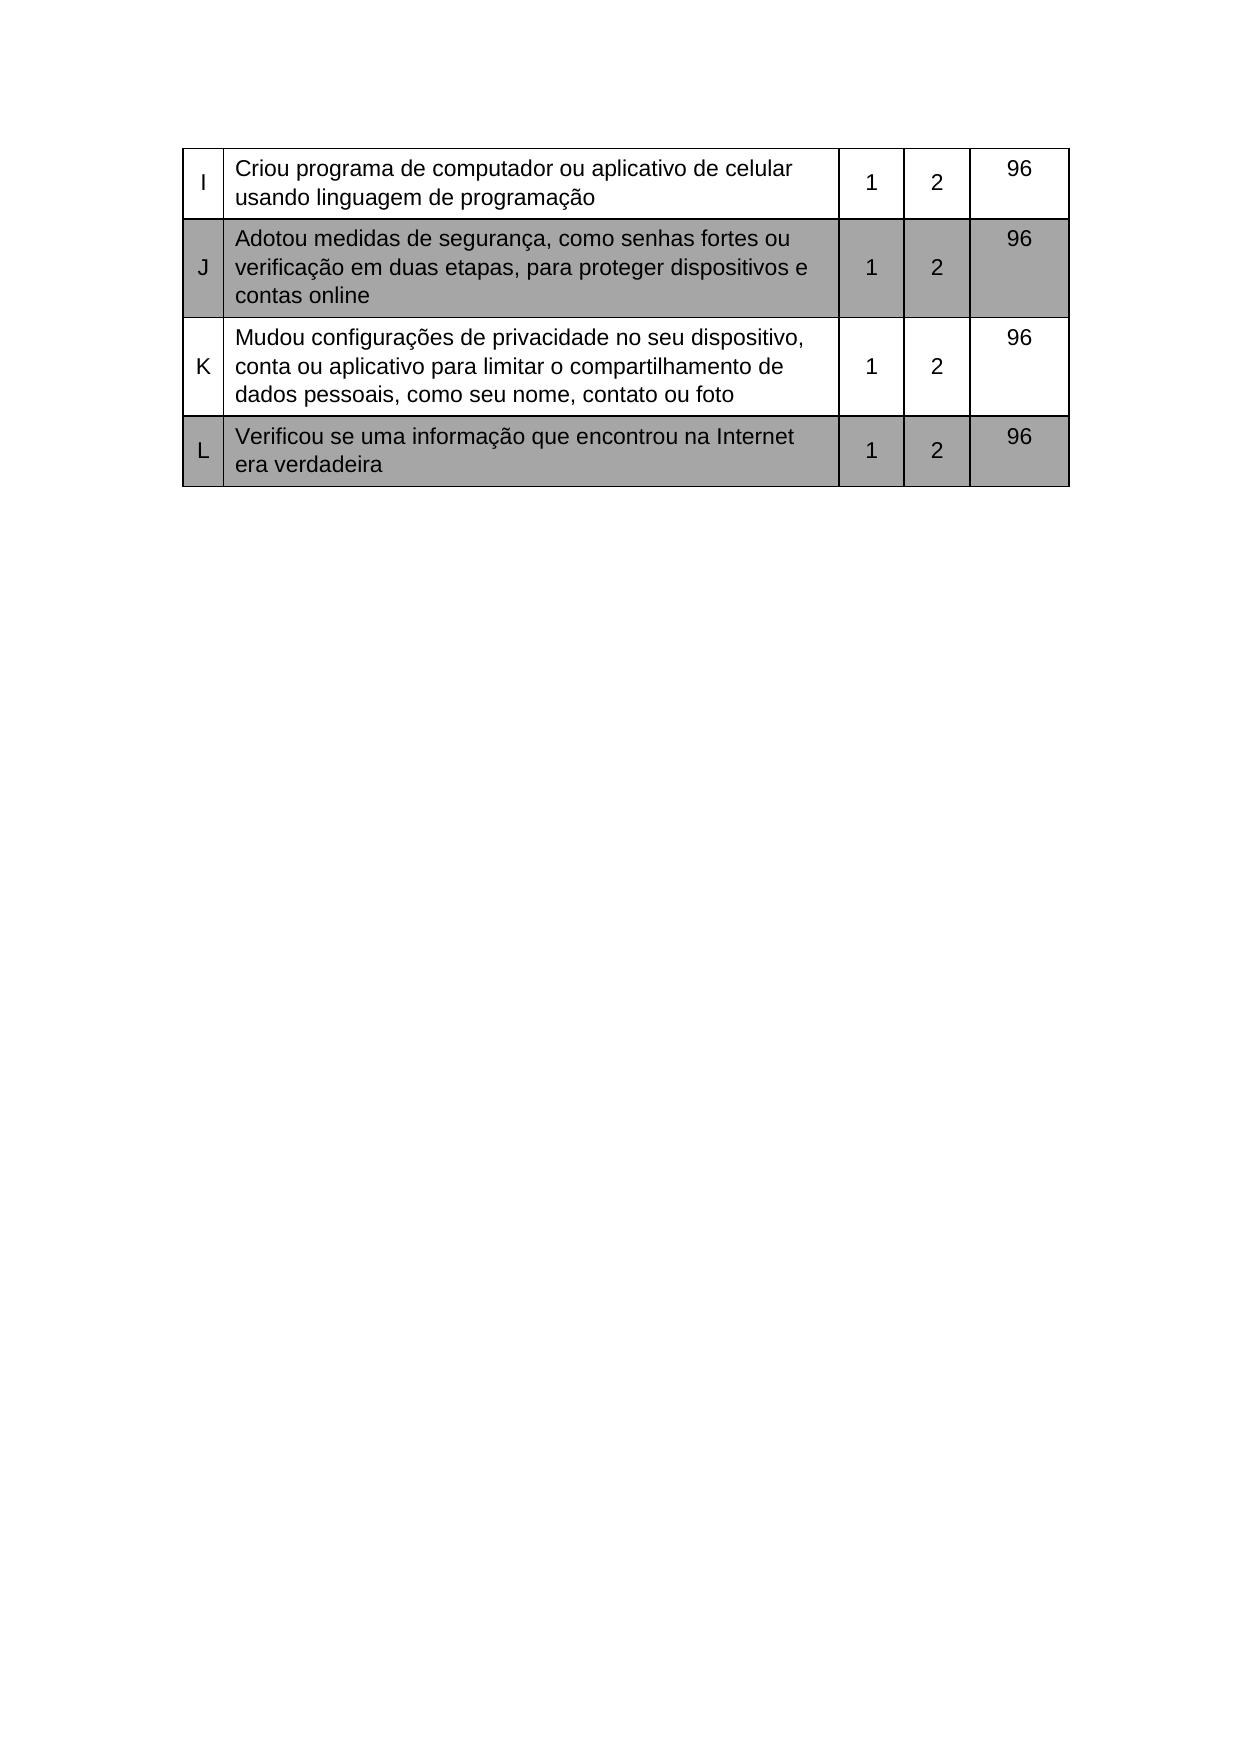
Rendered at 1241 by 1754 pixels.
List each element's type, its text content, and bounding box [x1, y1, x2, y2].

table_cell 96 [971, 149, 1068, 218]
table_cell 96 [971, 318, 1068, 415]
table_cell I [184, 149, 223, 218]
table_cell L [184, 417, 223, 486]
table_cell K [184, 318, 223, 415]
table_cell 96 [971, 417, 1068, 486]
table_cell Adotou medidas de segurança, como senhas fortes ou verificação em duas etapas, para proteger dispositivos e contas online [224, 220, 838, 317]
table_cell 1 [840, 149, 903, 218]
table_cell Mudou configurações de privacidade no seu dispositivo, conta ou aplicativo para limitar o compartilhamento de dados pessoais, como seu nome, contato ou foto [224, 318, 838, 415]
table_cell 96 [971, 220, 1068, 317]
table_cell 2 [905, 318, 969, 415]
table_cell 2 [905, 149, 969, 218]
table_cell J [184, 220, 223, 317]
table_cell 1 [840, 318, 903, 415]
table_cell Criou programa de computador ou aplicativo de celular usando linguagem de programação [224, 149, 838, 218]
table_cell Verificou se uma informação que encontrou na Internet era verdadeira [224, 417, 838, 486]
table_cell 1 [840, 417, 903, 486]
table_cell 2 [905, 417, 969, 486]
table_cell 2 [905, 220, 969, 317]
table_cell 1 [840, 220, 903, 317]
